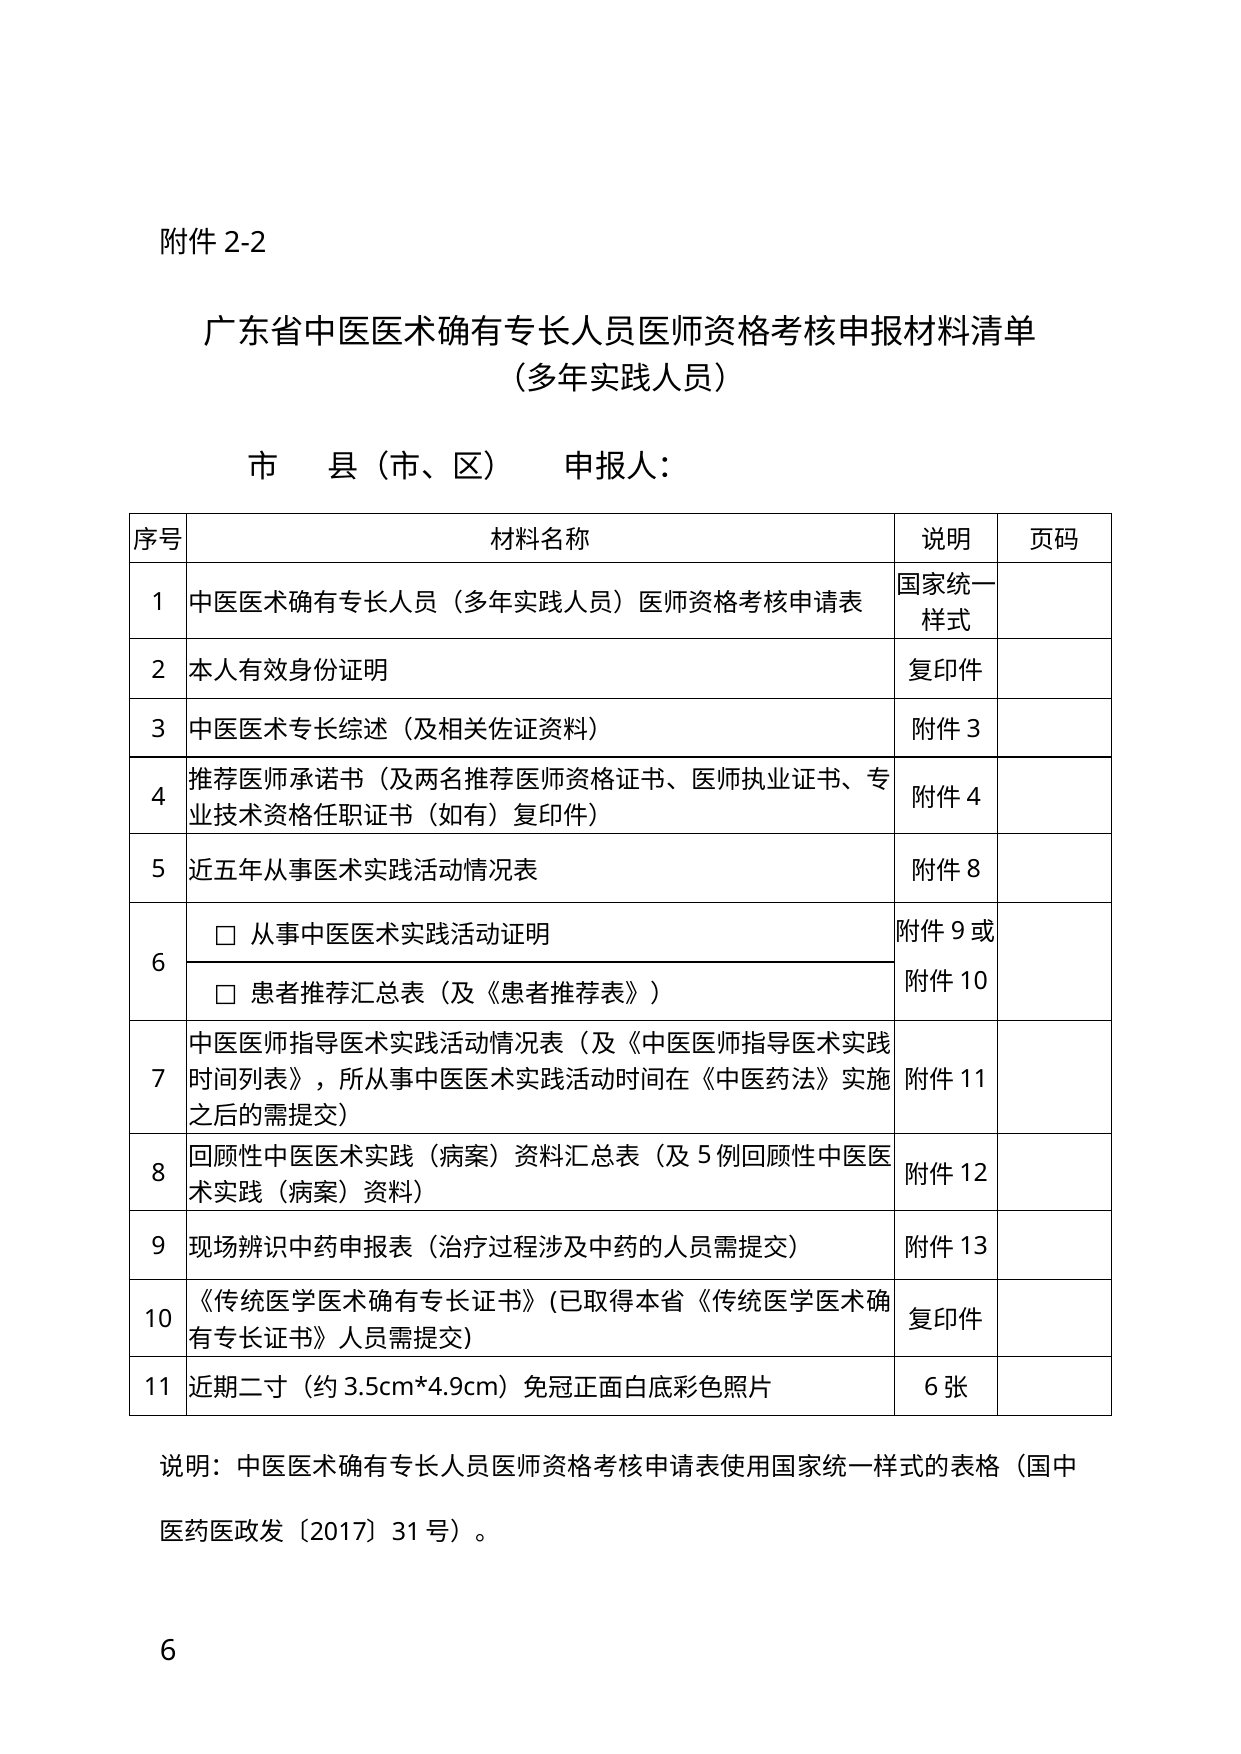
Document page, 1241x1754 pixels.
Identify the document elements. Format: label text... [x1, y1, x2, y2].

table_cell 10 [130, 1280, 186, 1356]
table_cell [998, 1357, 1111, 1415]
text 市 县（市、区） 申报人： [203, 431, 1081, 496]
table_cell 6张 [895, 1357, 997, 1415]
table_cell 复印件 [895, 1280, 997, 1356]
table_cell 4 [130, 758, 186, 833]
table_cell 中医医师指导医术实践活动情况表（及《中医医师指导医术实践时间列表》，所从事中医医术实践活动时间在《中医药法》实施之后的需提交） [187, 1021, 894, 1133]
table_cell 附件12 [895, 1134, 997, 1210]
table_cell 近五年从事医术实践活动情况表 [187, 834, 894, 902]
table_cell [998, 639, 1111, 697]
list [159, 1432, 1081, 1562]
table_cell 复印件 [895, 639, 997, 697]
table_cell 6 [130, 903, 186, 1020]
table_header 材料名称 [187, 514, 894, 562]
table_cell 推荐医师承诺书（及两名推荐医师资格证书、医师执业证书、专业技术资格任职证书（如有）复印件） [187, 758, 894, 833]
table_cell 国家统一样式 [895, 563, 997, 638]
table_cell [998, 758, 1111, 833]
table_cell 3 [130, 699, 186, 756]
table_cell 附件4 [895, 758, 997, 833]
table_cell 中医医术确有专长人员（多年实践人员）医师资格考核申请表 [187, 563, 894, 638]
table_cell 5 [130, 834, 186, 902]
table_cell [998, 834, 1111, 902]
table_cell [998, 1211, 1111, 1279]
text 广东省中医医术确有专长人员医师资格考核申报材料清单 （多年实践人员） [159, 305, 1081, 399]
table_cell 11 [130, 1357, 186, 1415]
table_cell [998, 1021, 1111, 1133]
table_cell 回顾性中医医术实践（病案）资料汇总表（及5例回顾性中医医术实践（病案）资料） [187, 1134, 894, 1210]
table_cell 1 [130, 563, 186, 638]
table_cell 附件8 [895, 834, 997, 902]
table_cell [998, 1280, 1111, 1356]
table_cell 本人有效身份证明 [187, 639, 894, 697]
table_header 序号 [130, 514, 186, 562]
table_cell 中医医术专长综述（及相关佐证资料） [187, 699, 894, 756]
table_cell 附件13 [895, 1211, 997, 1279]
table_header 说明 [895, 514, 997, 562]
table_cell 附件3 [895, 699, 997, 756]
table_cell 7 [130, 1021, 186, 1133]
table_cell □ 患者推荐汇总表（及《患者推荐表》） [187, 963, 894, 1020]
table_cell 9 [130, 1211, 186, 1279]
table_cell 8 [130, 1134, 186, 1210]
table_cell [998, 699, 1111, 756]
list 附件2-2 [159, 208, 1081, 273]
table_cell 《传统医学医术确有专长证书》(已取得本省《传统医学医术确有专长证书》人员需提交) [187, 1280, 894, 1356]
table_cell □ 从事中医医术实践活动证明 [187, 903, 894, 961]
table_header 页码 [998, 514, 1111, 562]
table_cell 附件11 [895, 1021, 997, 1133]
table_cell 2 [130, 639, 186, 697]
table_cell [998, 903, 1111, 1020]
table_cell 附件9或 附件10 [895, 903, 997, 1020]
table_cell [998, 563, 1111, 638]
table_cell 现场辨识中药申报表（治疗过程涉及中药的人员需提交） [187, 1211, 894, 1279]
table_cell 近期二寸（约3.5cm*4.9cm）免冠正面白底彩色照片 [187, 1357, 894, 1415]
table_cell [998, 1134, 1111, 1210]
